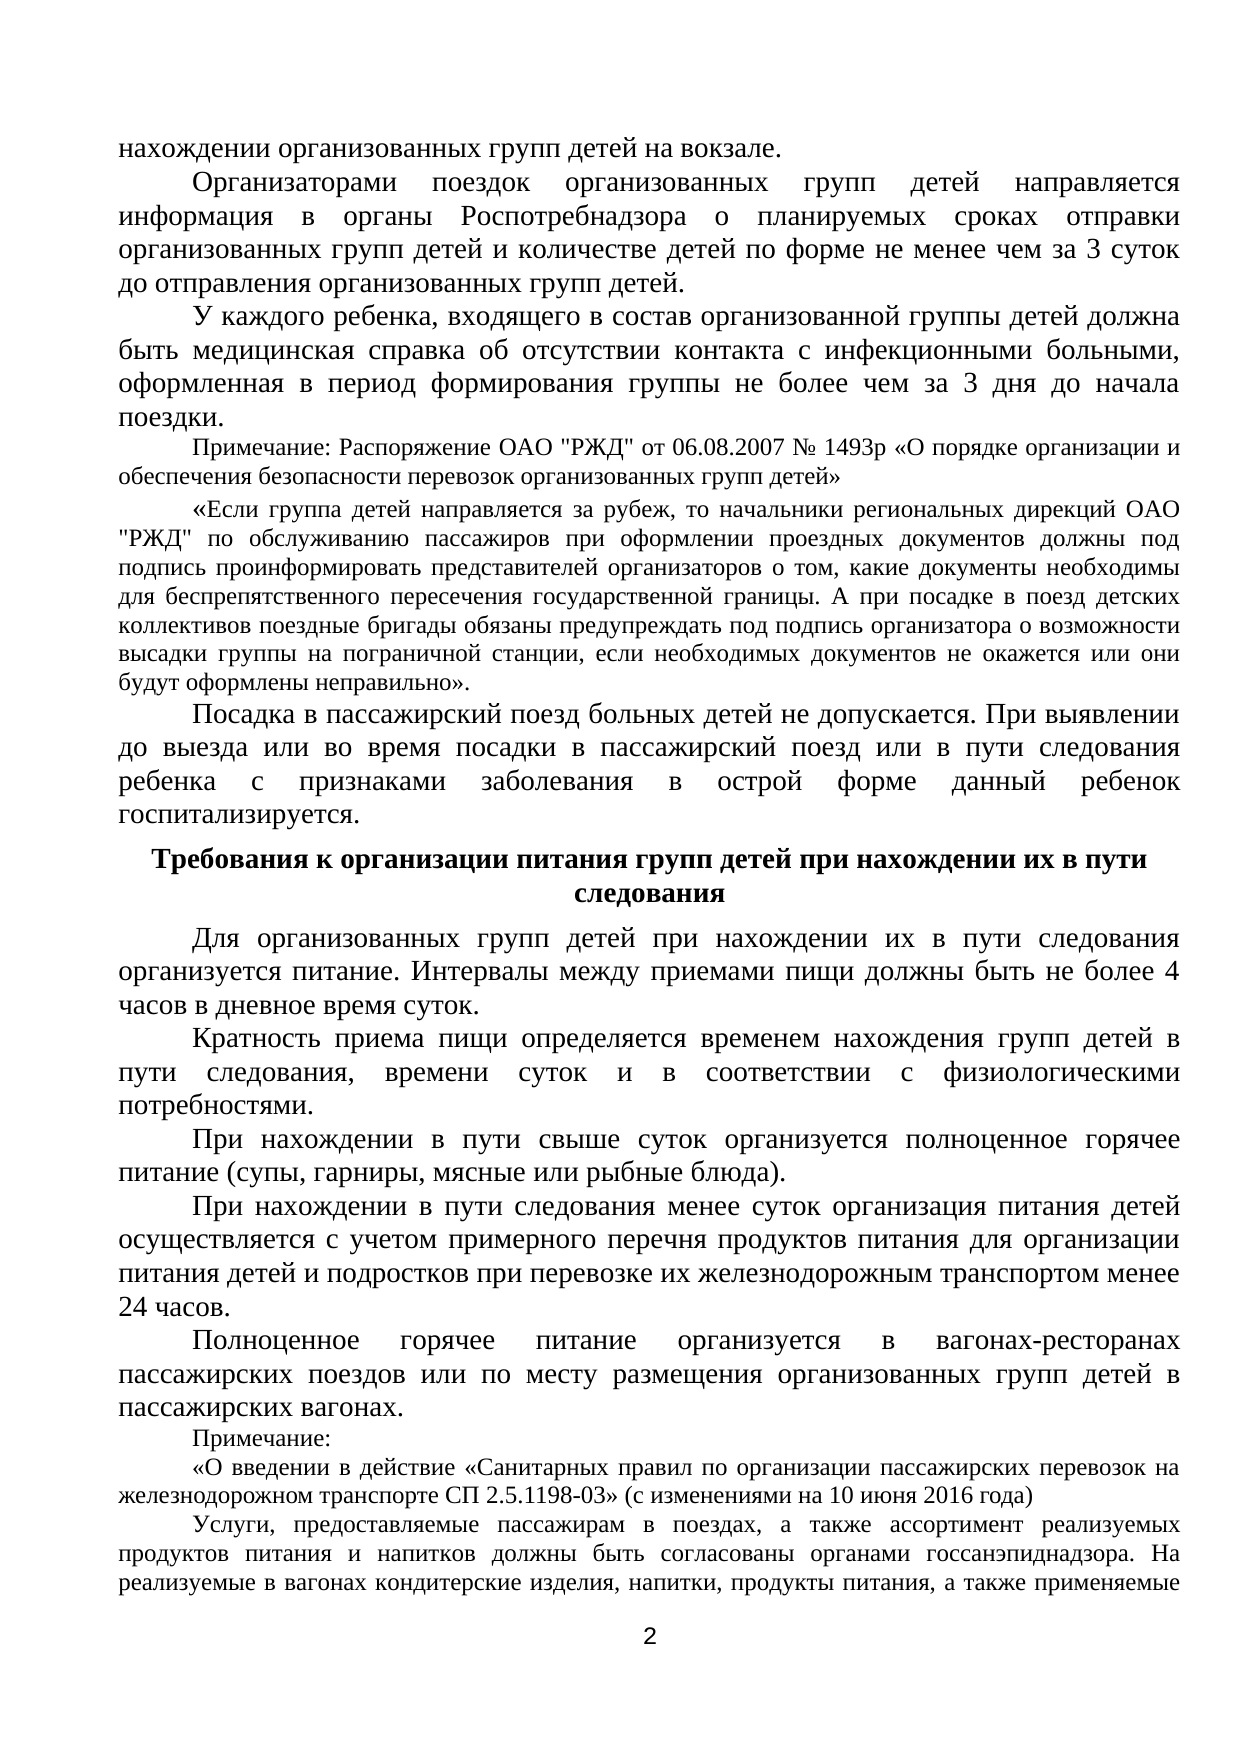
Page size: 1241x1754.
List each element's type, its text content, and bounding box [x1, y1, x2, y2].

text Примечание: Распоряжение ОАО "РЖД" от 06.08.2007 № 1493р «О порядке организации и обеспечения безопасности перевозок организованных групп детей» [118, 432, 1181, 490]
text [118, 131, 1181, 164]
text Кратность приема пищи определяется временем нахождения групп детей в пути следования, времени суток и в соответствии с физиологическими потребностями. [118, 1020, 1181, 1121]
text Посадка в пассажирский поезд больных детей не допускается. При выявлении до выезда или во время посадки в пассажирский поезд или в пути следования ребенка с признаками заболевания в острой форме данный ребенок госпитализируется. [118, 696, 1181, 830]
text При нахождении в пути свыше суток организуется полноценное горячее питание (супы, гарниры, мясные или рыбные блюда). [118, 1121, 1181, 1188]
text Примечание: [118, 1423, 1181, 1452]
text Организаторами поездок организованных групп детей направляется информация в органы Роспотребнадзора о планируемых сроках отправки организованных групп детей и количестве детей по форме не менее чем за 3 суток до отправления организованных групп детей. [118, 164, 1181, 298]
text «Если группа детей направляется за рубеж, то начальники региональных дирекций ОАО "РЖД" по обслуживанию пассажиров при оформлении проездных документов должны под подпись проинформировать представителей организаторов о том, какие документы необходимы для беспрепятственного пересечения государственной границы. А при посадке в поезд детских коллективов поездные бригады обязаны предупреждать под подпись организатора о возможности высадки группы на пограничной станции, если необходимых документов не окажется или они будут оформлены неправильно». [118, 490, 1181, 696]
text Полноценное горячее питание организуется в вагонах-ресторанах пассажирских поездов или по месту размещения организованных групп детей в пассажирских вагонах. [118, 1322, 1181, 1423]
text При нахождении в пути следования менее суток организация питания детей осуществляется с учетом примерного перечня продуктов питания для организации питания детей и подростков при перевозке их железнодорожным транспортом менее 24 часов. [118, 1188, 1181, 1322]
subtitle Требования к организации питания групп детей при нахождении их в пути следования [118, 841, 1181, 908]
text «О введении в действие «Санитарных правил по организации пассажирских перевозок на железнодорожном транспорте СП 2.5.1198-03» (с изменениями на 10 июня 2016 года) [118, 1452, 1181, 1509]
text Для организованных групп детей при нахождении их в пути следования организуется питание. Интервалы между приемами пищи должны быть не более 4 часов в дневное время суток. [118, 920, 1181, 1020]
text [118, 1509, 1181, 1595]
text У каждого ребенка, входящего в состав организованной группы детей должна быть медицинская справка об отсутствии контакта с инфекционными больными, оформленная в период формирования группы не более чем за 3 дня до начала поездки. [118, 298, 1181, 432]
